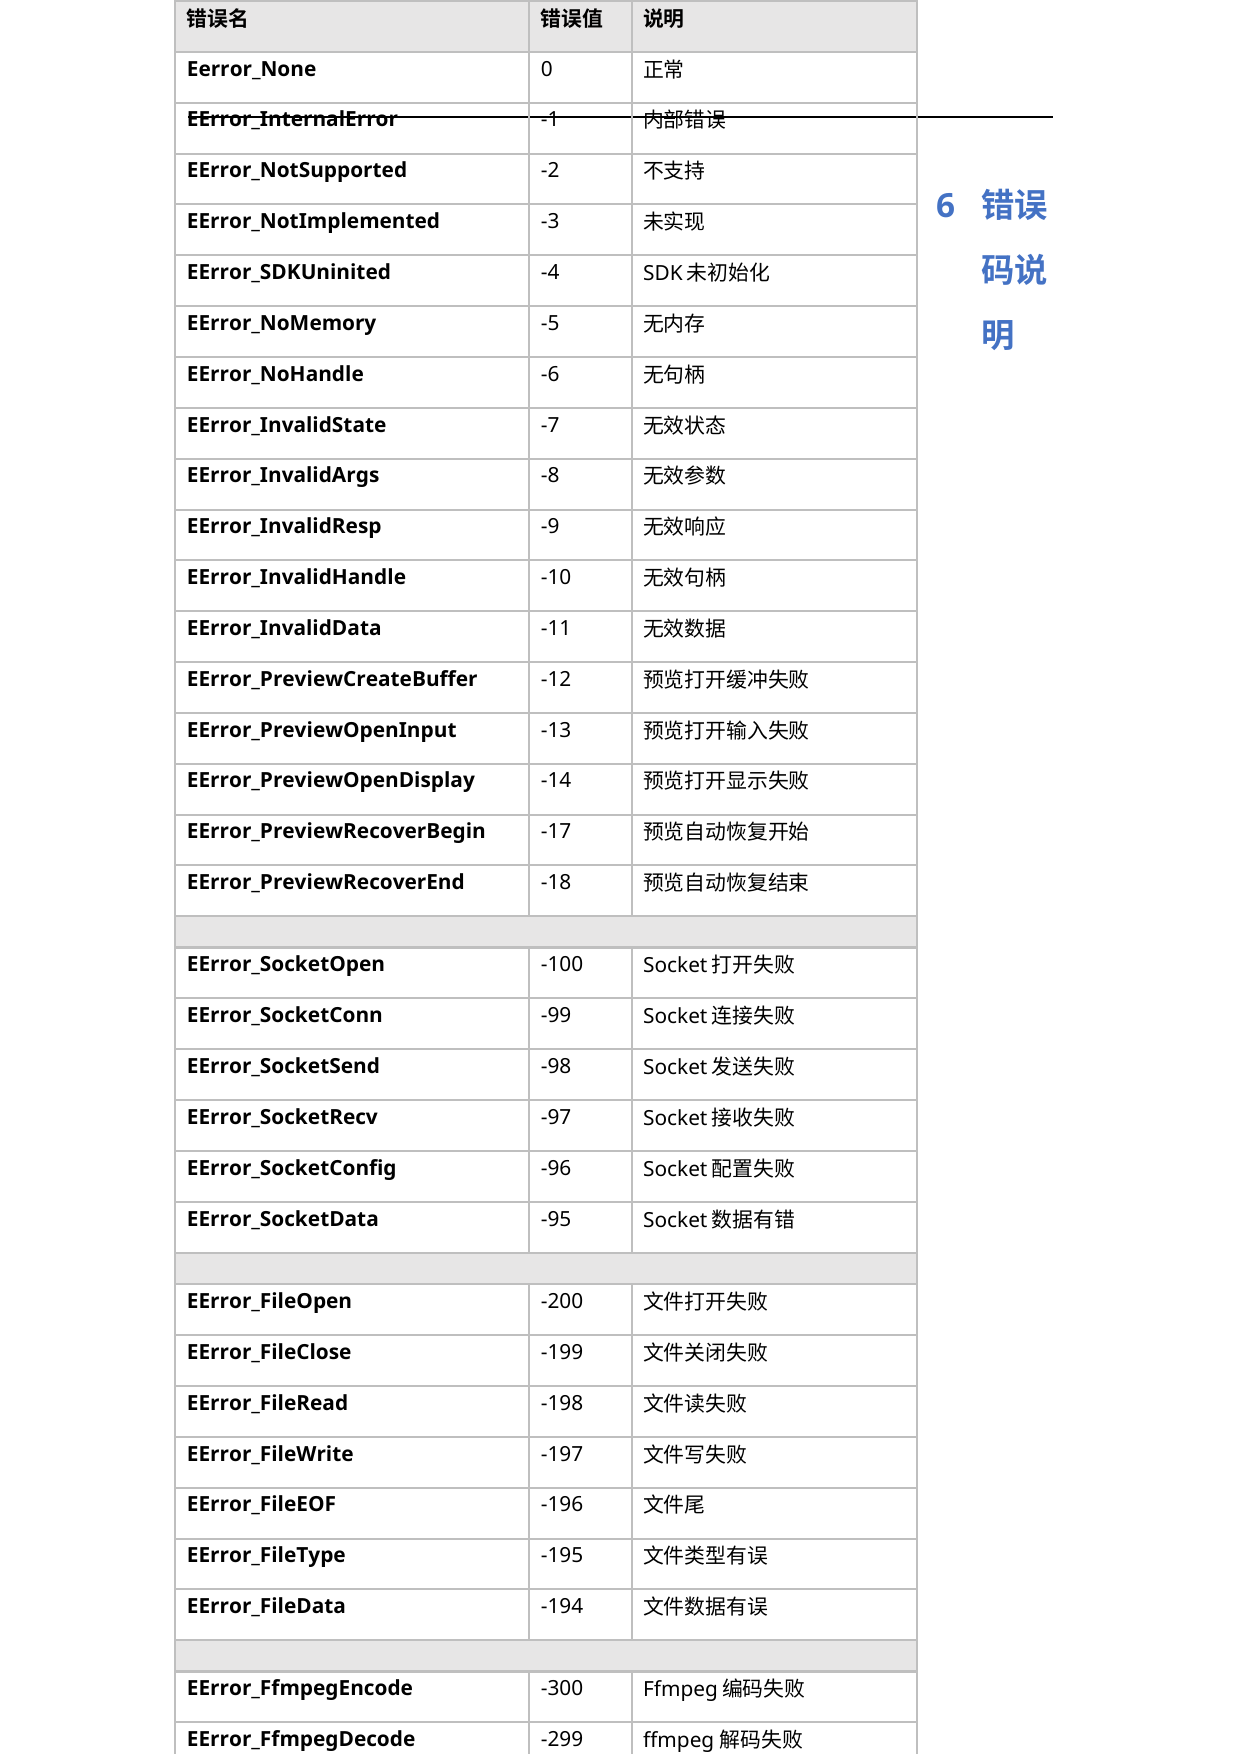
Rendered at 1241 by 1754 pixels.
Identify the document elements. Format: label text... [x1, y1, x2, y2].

table_cell EError_SocketRecv [176, 1101, 528, 1150]
table_cell -200 [530, 1285, 631, 1334]
table_cell -8 [530, 460, 631, 508]
table_cell -195 [530, 1540, 631, 1588]
table_cell EError_NotSupported [176, 155, 528, 203]
table_cell EError_FileOpen [176, 1285, 528, 1334]
table_cell 内部错误 [633, 104, 916, 152]
table_header 错误值 [530, 2, 631, 51]
table_cell EError_InvalidData [176, 612, 528, 661]
table_cell -3 [530, 205, 631, 254]
table_cell 无效参数 [633, 460, 916, 508]
table_cell -199 [530, 1336, 631, 1385]
table_cell EError_FileWrite [176, 1438, 528, 1487]
table_cell EError_InvalidArgs [176, 460, 528, 508]
table_cell 无句柄 [633, 358, 916, 407]
table_cell 文件数据有误 [633, 1590, 916, 1639]
table_cell 无效状态 [633, 409, 916, 458]
subtitle 错误码说明 [918, 170, 1053, 365]
table_cell -95 [530, 1203, 631, 1252]
table_cell 文件尾 [633, 1489, 916, 1537]
table_cell EError_PreviewRecoverBegin [176, 816, 528, 864]
table_header 错误名 [176, 2, 528, 51]
table_cell ffmpeg 解码失败 [633, 1723, 916, 1754]
table_cell 无效数据 [633, 612, 916, 661]
table_cell EError_FfmpegDecode [176, 1723, 528, 1754]
table_cell 文件打开失败 [633, 1285, 916, 1334]
table_cell -4 [530, 256, 631, 305]
table_cell [176, 1254, 916, 1283]
table_cell EError_PreviewOpenDisplay [176, 765, 528, 813]
table_cell Ffmpeg编码失败 [633, 1673, 916, 1721]
table_cell -18 [530, 866, 631, 915]
table_cell 0 [530, 53, 631, 102]
table_cell 正常 [633, 53, 916, 102]
table_cell -12 [530, 663, 631, 712]
table_cell Socket配置失败 [633, 1152, 916, 1201]
table_cell EError_InvalidHandle [176, 561, 528, 610]
table_cell 不支持 [633, 155, 916, 203]
table_cell -2 [530, 155, 631, 203]
table_cell EError_InvalidResp [176, 511, 528, 559]
table_cell -10 [530, 561, 631, 610]
table_cell -96 [530, 1152, 631, 1201]
table_cell 预览打开缓冲失败 [633, 663, 916, 712]
table_cell EError_FileData [176, 1590, 528, 1639]
table_cell 无效句柄 [633, 561, 916, 610]
table_cell EError_SocketData [176, 1203, 528, 1252]
table_cell 无内存 [633, 307, 916, 356]
table_cell EError_PreviewOpenInput [176, 714, 528, 763]
table_cell -13 [530, 714, 631, 763]
table_cell SDK未初始化 [633, 256, 916, 305]
table_cell -6 [530, 358, 631, 407]
table_cell -1 [530, 104, 631, 152]
table_cell -99 [530, 999, 631, 1048]
table_cell 文件关闭失败 [633, 1336, 916, 1385]
table_cell -17 [530, 816, 631, 864]
table_cell EError_SocketConn [176, 999, 528, 1048]
table_cell -7 [530, 409, 631, 458]
table_cell EError_FileClose [176, 1336, 528, 1385]
table_cell -197 [530, 1438, 631, 1487]
table_cell EError_SocketOpen [176, 949, 528, 997]
table_cell -196 [530, 1489, 631, 1537]
table_cell EError_NoMemory [176, 307, 528, 356]
table_cell 预览自动恢复结束 [633, 866, 916, 915]
table_cell 预览打开显示失败 [633, 765, 916, 813]
table_cell Socket连接失败 [633, 999, 916, 1048]
table_cell 未实现 [633, 205, 916, 254]
table_cell -11 [530, 612, 631, 661]
table_cell EError_InvalidState [176, 409, 528, 458]
table_cell -98 [530, 1050, 631, 1099]
table_cell EError_FileEOF [176, 1489, 528, 1537]
table_cell Eerror_None [176, 53, 528, 102]
table_cell -5 [530, 307, 631, 356]
table_cell EError_FfmpegEncode [176, 1673, 528, 1721]
table_cell EError_InternalError [176, 104, 528, 152]
table_cell [176, 1641, 916, 1670]
table_cell EError_FileRead [176, 1387, 528, 1436]
table_header 说明 [633, 2, 916, 51]
table_cell EError_NotImplemented [176, 205, 528, 254]
table_cell EError_NoHandle [176, 358, 528, 407]
table_cell 文件类型有误 [633, 1540, 916, 1588]
table_cell 无效响应 [633, 511, 916, 559]
table_cell 预览打开输入失败 [633, 714, 916, 763]
table_cell -9 [530, 511, 631, 559]
table_cell 文件读失败 [633, 1387, 916, 1436]
table_cell EError_SDKUninited [176, 256, 528, 305]
table_cell Socket发送失败 [633, 1050, 916, 1099]
table_cell -100 [530, 949, 631, 997]
table_cell [176, 917, 916, 946]
table_cell 文件写失败 [633, 1438, 916, 1487]
table_cell EError_FileType [176, 1540, 528, 1588]
table_cell EError_SocketConfig [176, 1152, 528, 1201]
table_cell Socket打开失败 [633, 949, 916, 997]
table_cell Socket数据有错 [633, 1203, 916, 1252]
table_cell -300 [530, 1673, 631, 1721]
table_cell EError_PreviewCreateBuffer [176, 663, 528, 712]
table_cell -14 [530, 765, 631, 813]
table_cell 预览自动恢复开始 [633, 816, 916, 864]
table_cell -194 [530, 1590, 631, 1639]
table_cell EError_PreviewRecoverEnd [176, 866, 528, 915]
table_cell Socket接收失败 [633, 1101, 916, 1150]
table_cell -97 [530, 1101, 631, 1150]
table_cell -299 [530, 1723, 631, 1754]
table_cell EError_SocketSend [176, 1050, 528, 1099]
table_cell -198 [530, 1387, 631, 1436]
